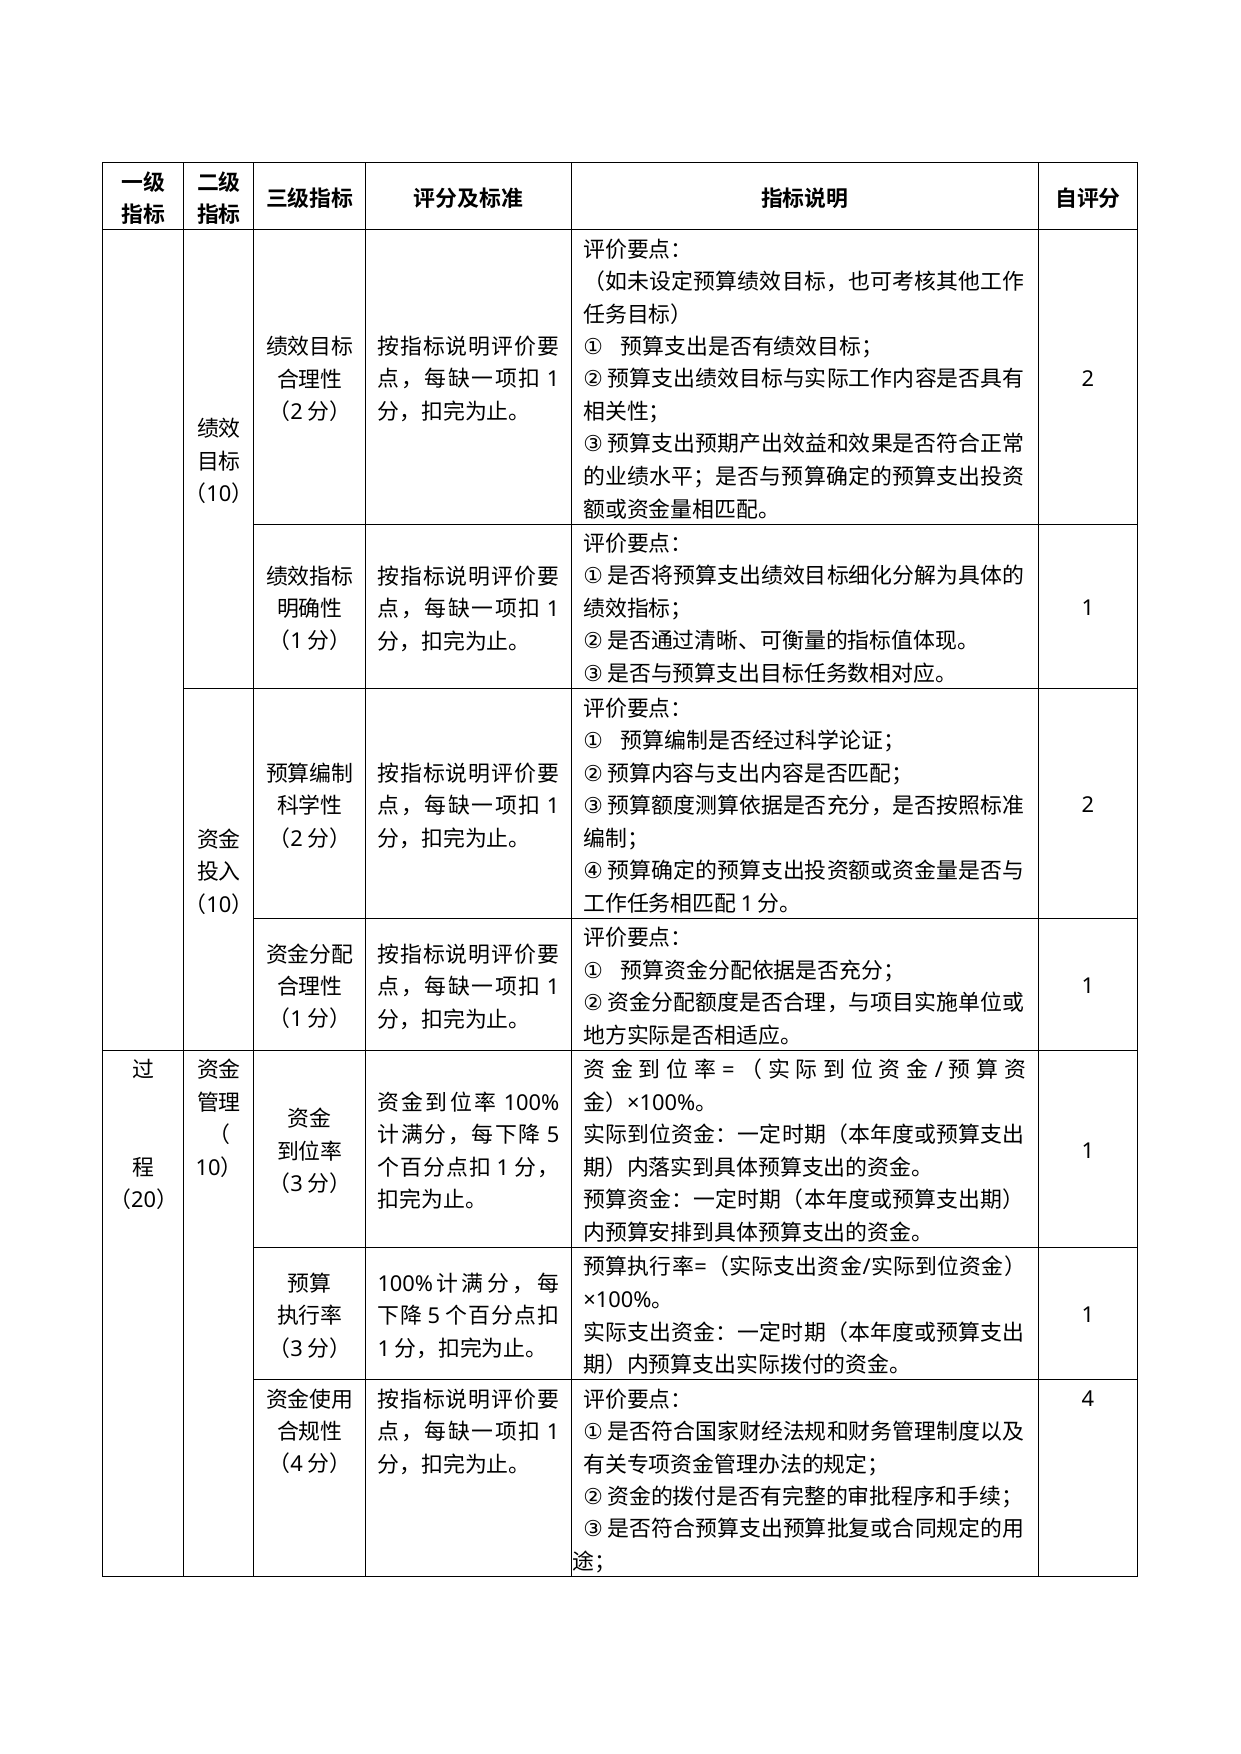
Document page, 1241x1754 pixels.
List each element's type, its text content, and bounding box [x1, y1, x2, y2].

table_header 三级指标 [254, 163, 365, 229]
table_header 评分及标准 [366, 163, 571, 229]
table_cell 绩效目标 合理性 （2分） [254, 230, 365, 524]
table_cell 资金 管理（10） [184, 1051, 253, 1576]
table_cell 绩效 目标（10） [184, 230, 253, 688]
table_header 指标说明 [572, 163, 1038, 229]
table_cell 资金分配 合理性 （1分） [254, 919, 365, 1050]
table_cell 评价要点： ①是否将预算支出绩效目标细化分解为具体的绩效指标； ②是否通过清晰、可衡量的指标值体现。 ③是否与预算支出目标任务数相对应。 [572, 525, 1038, 688]
table_cell 按指标说明评价要点，每缺一项扣1分，扣完为止。 [366, 230, 571, 524]
table_cell 按指标说明评价要点，每缺一项扣1分，扣完为止。 [366, 1380, 571, 1576]
table_cell 评价要点： 预算资金分配依据是否充分； ②资金分配额度是否合理，与项目实施单位或地方实际是否相适应。 [572, 919, 1038, 1050]
table_cell 2 [1039, 230, 1137, 524]
table_header 自评分 [1039, 163, 1137, 229]
table_cell 过 程 （20） [103, 1051, 183, 1576]
table_cell 绩效指标 明确性 （1分） [254, 525, 365, 688]
table_cell 1 [1039, 919, 1137, 1050]
table_cell 资金使用 合规性 （4分） [254, 1380, 365, 1576]
table_cell 资金 到位率 （3分） [254, 1051, 365, 1247]
table_cell 1 [1039, 1248, 1137, 1379]
table_cell 按指标说明评价要点，每缺一项扣1分，扣完为止。 [366, 525, 571, 688]
table_cell 2 [1039, 689, 1137, 918]
table_cell 资金 投入（10） [184, 689, 253, 1050]
table_header 二级 指标 [184, 163, 253, 229]
table_cell 资金到位率=（实际到位资金/预算资金）×100%。 实际到位资金：一定时期（本年度或预算支出期）内落实到具体预算支出的资金。 预算资金：一定时期（本年度或预算支出期）内预算安排到具体预算支出的资金。 [572, 1051, 1038, 1247]
table_cell 评价要点： （如未设定预算绩效目标，也可考核其他工作任务目标） 预算支出是否有绩效目标； ②预算支出绩效目标与实际工作内容是否具有相关性； ③预算支出预期产出效益和效果是否符合正常的业绩水平；是否与预算确定的预算支出投资额或资金量相匹配。 [572, 230, 1038, 524]
table_cell 按指标说明评价要点，每缺一项扣1分，扣完为止。 [366, 689, 571, 918]
table_cell 资金到位率100%计满分，每下降5个百分点扣1分，扣完为止。 [366, 1051, 571, 1247]
table_header 一级 指标 [103, 163, 183, 229]
table_cell 预算 执行率 （3分） [254, 1248, 365, 1379]
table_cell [572, 1380, 1038, 1576]
table_cell 1 [1039, 1051, 1137, 1247]
table_cell 1 [1039, 525, 1137, 688]
table_cell 预算执行率=（实际支出资金/实际到位资金）×100%。 实际支出资金：一定时期（本年度或预算支出期）内预算支出实际拨付的资金。 [572, 1248, 1038, 1379]
table_cell 预算编制 科学性 （2分） [254, 689, 365, 918]
table_cell 评价要点： 预算编制是否经过科学论证； ②预算内容与支出内容是否匹配； ③预算额度测算依据是否充分，是否按照标准编制； ④预算确定的预算支出投资额或资金量是否与工作任务相匹配1分。 [572, 689, 1038, 918]
table_cell 4 [1039, 1380, 1137, 1576]
table_cell 100%计满分，每下降5个百分点扣1分，扣完为止。 [366, 1248, 571, 1379]
table_cell 按指标说明评价要点，每缺一项扣1分，扣完为止。 [366, 919, 571, 1050]
